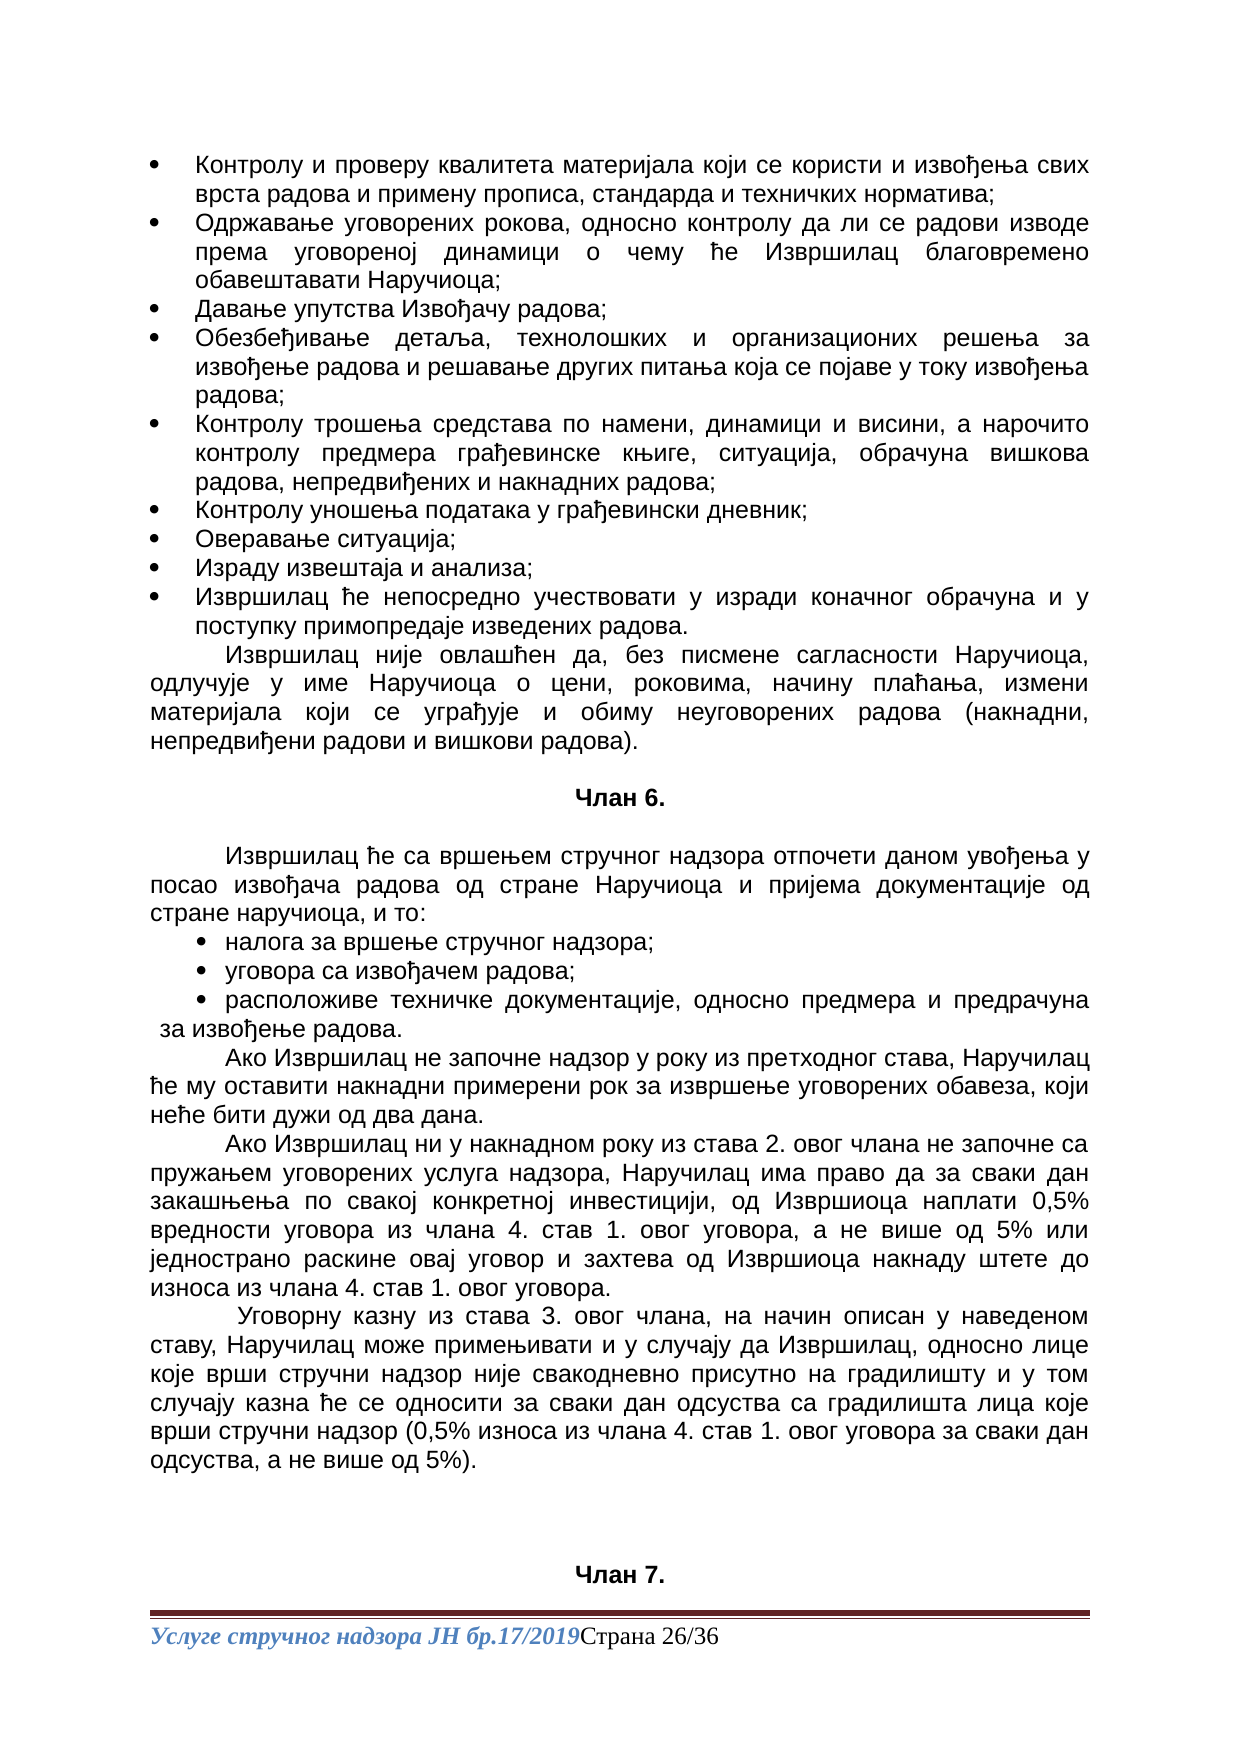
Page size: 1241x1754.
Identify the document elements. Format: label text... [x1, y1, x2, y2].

list уговора са извођачем радова; [197, 956, 1090, 985]
text Уговорну казну из става 3. овог члана, на начин описан у наведеном ставу, Наручилац може примењивати и у случају да Извршилац, односно лице које врши стручни надзор није свакодневно присутно на градилишту и у том случају казна ће се односити за сваки дан одсуства са градилишта лица које врши стручни надзор (0,5% износа из члана 4. став 1. овог уговора за сваки дан одсуства, а не више од 5%). [150, 1301, 1090, 1474]
list Обезбеђивање детаља, технолошких и организационих решења за извођење радова и решавање других питања која се појаве у току извођења радова; [150, 323, 1090, 409]
text Члан 6. [150, 783, 1090, 812]
list расположиве техничке документације, односно предмера и предрачуна за извођење радова. [159, 985, 1090, 1042]
list Контролу и проверу квалитета материјала који се користи и извођења свих врста радова и примену прописа, стандарда и техничких норматива; [150, 150, 1090, 208]
list Давање упутства Извођачу радова; [150, 294, 1090, 323]
list Извршилац ће непосредно учествовати у изради коначног обрачуна и у поступку примопредаје изведених радова. [150, 582, 1090, 640]
text Ако Извршилац ни у накнадном року из става 2. овог члана не започне са пружањем уговорених услуга надзора, Наручилац има право да за сваки дан закашњења по свакој конкретној инвестицији, од Извршиоца наплати 0,5% вредности уговора из члана 4. став 1. овог уговора, а не више од 5% или једнострано раскине овај уговор и захтева од Извршиоца накнаду штете до износа из члана 4. став 1. овог уговора. [150, 1129, 1090, 1301]
text Извршилац ће са вршењем стручног надзора отпочети даном увођења у посао извођача радова од стране Наручиоца и пријема документације од стране наручиоца, и то: [150, 841, 1090, 927]
list Оверавање ситуација; [150, 524, 1090, 553]
list Израду извештаја и анализа; [150, 553, 1090, 582]
list налога за вршење стручног надзора; [197, 927, 1090, 956]
text Извршилац није овлашћен да, без писмене сагласности Наручиоца, одлучује у име Наручиоца о цени, роковима, начину плаћања, измени материјала који се уграђује и обиму неуговорених радова (накнадни, непредвиђени радови и вишкови радова). [150, 640, 1090, 755]
text Ако Извршилац не започне надзор у року из претходног става, Наручилац ће му оставити накнадни примерени рок за извршење уговорених обавеза, који неће бити дужи од два дана. [150, 1042, 1090, 1129]
list Контролу трошења средстава по намени, динамици и висини, а нарочито контролу предмера грађевинске књиге, ситуација, обрачуна вишкова радова, непредвиђених и накнадних радова; [150, 409, 1090, 496]
list Контролу уношења података у грађевински дневник; [150, 496, 1090, 524]
text Члан 7. [150, 1560, 1090, 1589]
list Одржавање уговорених рокова, односно контролу да ли се радови изводе према уговореној динамици о чему ће Извршилац благовремено обавештавати Наручиоца; [150, 208, 1090, 294]
